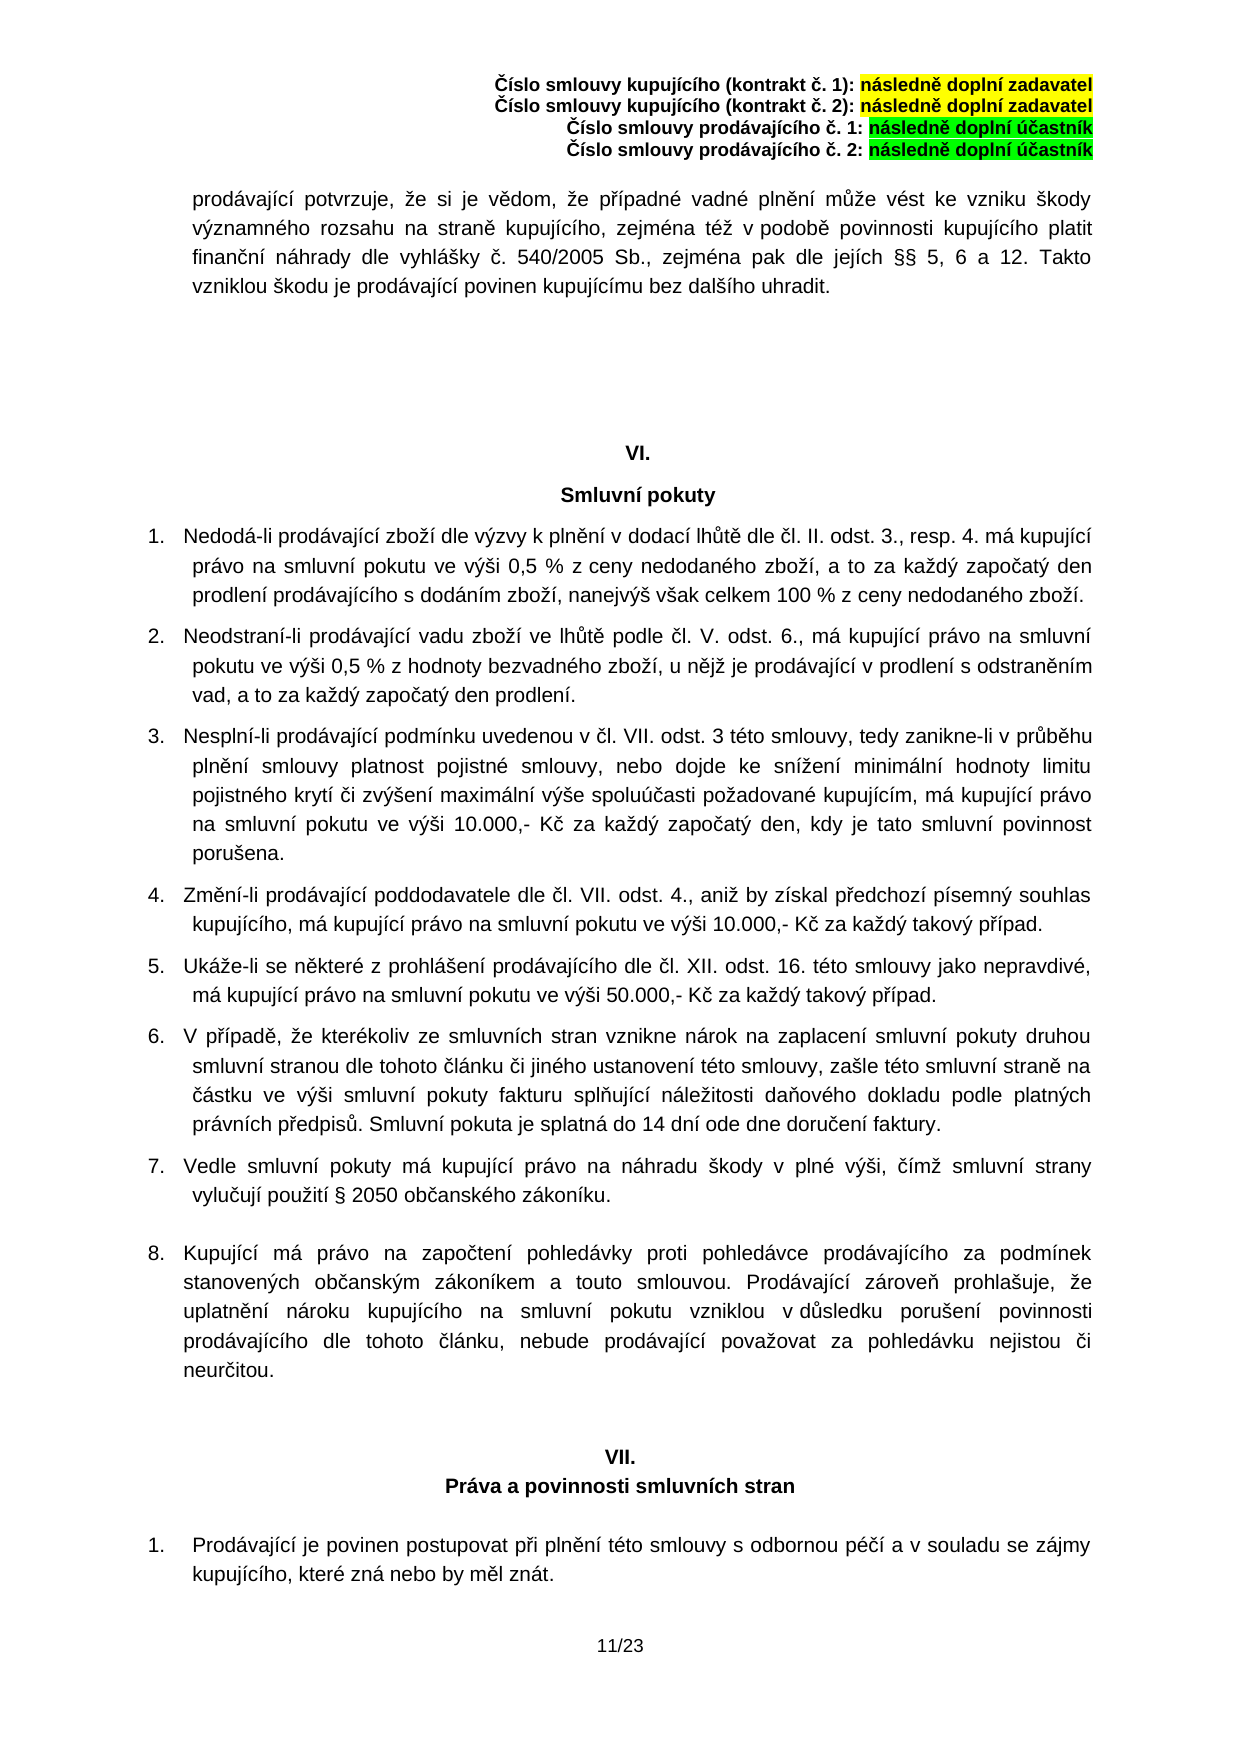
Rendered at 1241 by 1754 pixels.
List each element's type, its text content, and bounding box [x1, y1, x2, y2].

list Kupující má právo na započtení pohledávky proti pohledávce prodávajícího za podmínek stanovených občanským zákoníkem a touto smlouvou. Prodávající zároveň prohlašuje, že uplatnění nároku kupujícího na smluvní pokutu vzniklou v důsledku porušení povinnosti prodávajícího dle tohoto článku, nebude prodávající považovat za pohledávku nejistou či neurčitou. [148, 1236, 1093, 1382]
list Nesplní-li prodávající podmínku uvedenou v čl. VII. odst. 3 této smlouvy, tedy zanikne-li v průběhu plnění smlouvy platnost pojistné smlouvy, nebo dojde ke snížení minimální hodnoty limitu pojistného krytí či zvýšení maximální výše spoluúčasti požadované kupujícím, má kupující právo na smluvní pokutu ve výši 10.000,- Kč za každý započatý den, kdy je tato smluvní povinnost porušena. [148, 719, 1093, 865]
text Smluvní pokuty [183, 477, 1093, 507]
list Ukáže-li se některé z prohlášení prodávajícího dle čl. XII. odst. 16. této smlouvy jako nepravdivé, má kupující právo na smluvní pokutu ve výši 50.000,- Kč za každý takový případ. [148, 948, 1093, 1007]
list V případě, že kterékoliv ze smluvních stran vznikne nárok na zaplacení smluvní pokuty druhou smluvní stranou dle tohoto článku či jiného ustanovení této smlouvy, zašle této smluvní straně na částku ve výši smluvní pokuty fakturu splňující náležitosti daňového dokladu podle platných právních předpisů. Smluvní pokuta je splatná do 14 dní ode dne doručení faktury. [148, 1019, 1093, 1136]
list Změní-li prodávající poddodavatele dle čl. VII. odst. 4., aniž by získal předchozí písemný souhlas kupujícího, má kupující právo na smluvní pokutu ve výši 10.000,- Kč za každý takový případ. [148, 877, 1093, 936]
list Vedle smluvní pokuty má kupující právo na náhradu škody v plné výši, čímž smluvní strany vylučují použití § 2050 občanského zákoníku. [148, 1148, 1093, 1207]
list Nedodá-li prodávající zboží dle výzvy k plnění v dodací lhůtě dle čl. II. odst. 3., resp. 4. má kupující právo na smluvní pokutu ve výši 0,5 % z ceny nedodaného zboží, a to za každý započatý den prodlení prodávajícího s dodáním zboží, nanejvýš však celkem 100 % z ceny nedodaného zboží. [148, 519, 1093, 607]
text VII. [148, 1440, 1093, 1469]
text Práva a povinnosti smluvních stran [148, 1469, 1093, 1498]
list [148, 182, 1093, 298]
list Prodávající je povinen postupovat při plnění této smlouvy s odbornou péčí a v souladu se zájmy kupujícího, které zná nebo by měl znát. [148, 1527, 1093, 1586]
text VI. [183, 436, 1093, 465]
list Neodstraní-li prodávající vadu zboží ve lhůtě podle čl. V. odst. 6., má kupující právo na smluvní pokutu ve výši 0,5 % z hodnoty bezvadného zboží, u nějž je prodávající v prodlení s odstraněním vad, a to za každý započatý den prodlení. [148, 619, 1093, 707]
